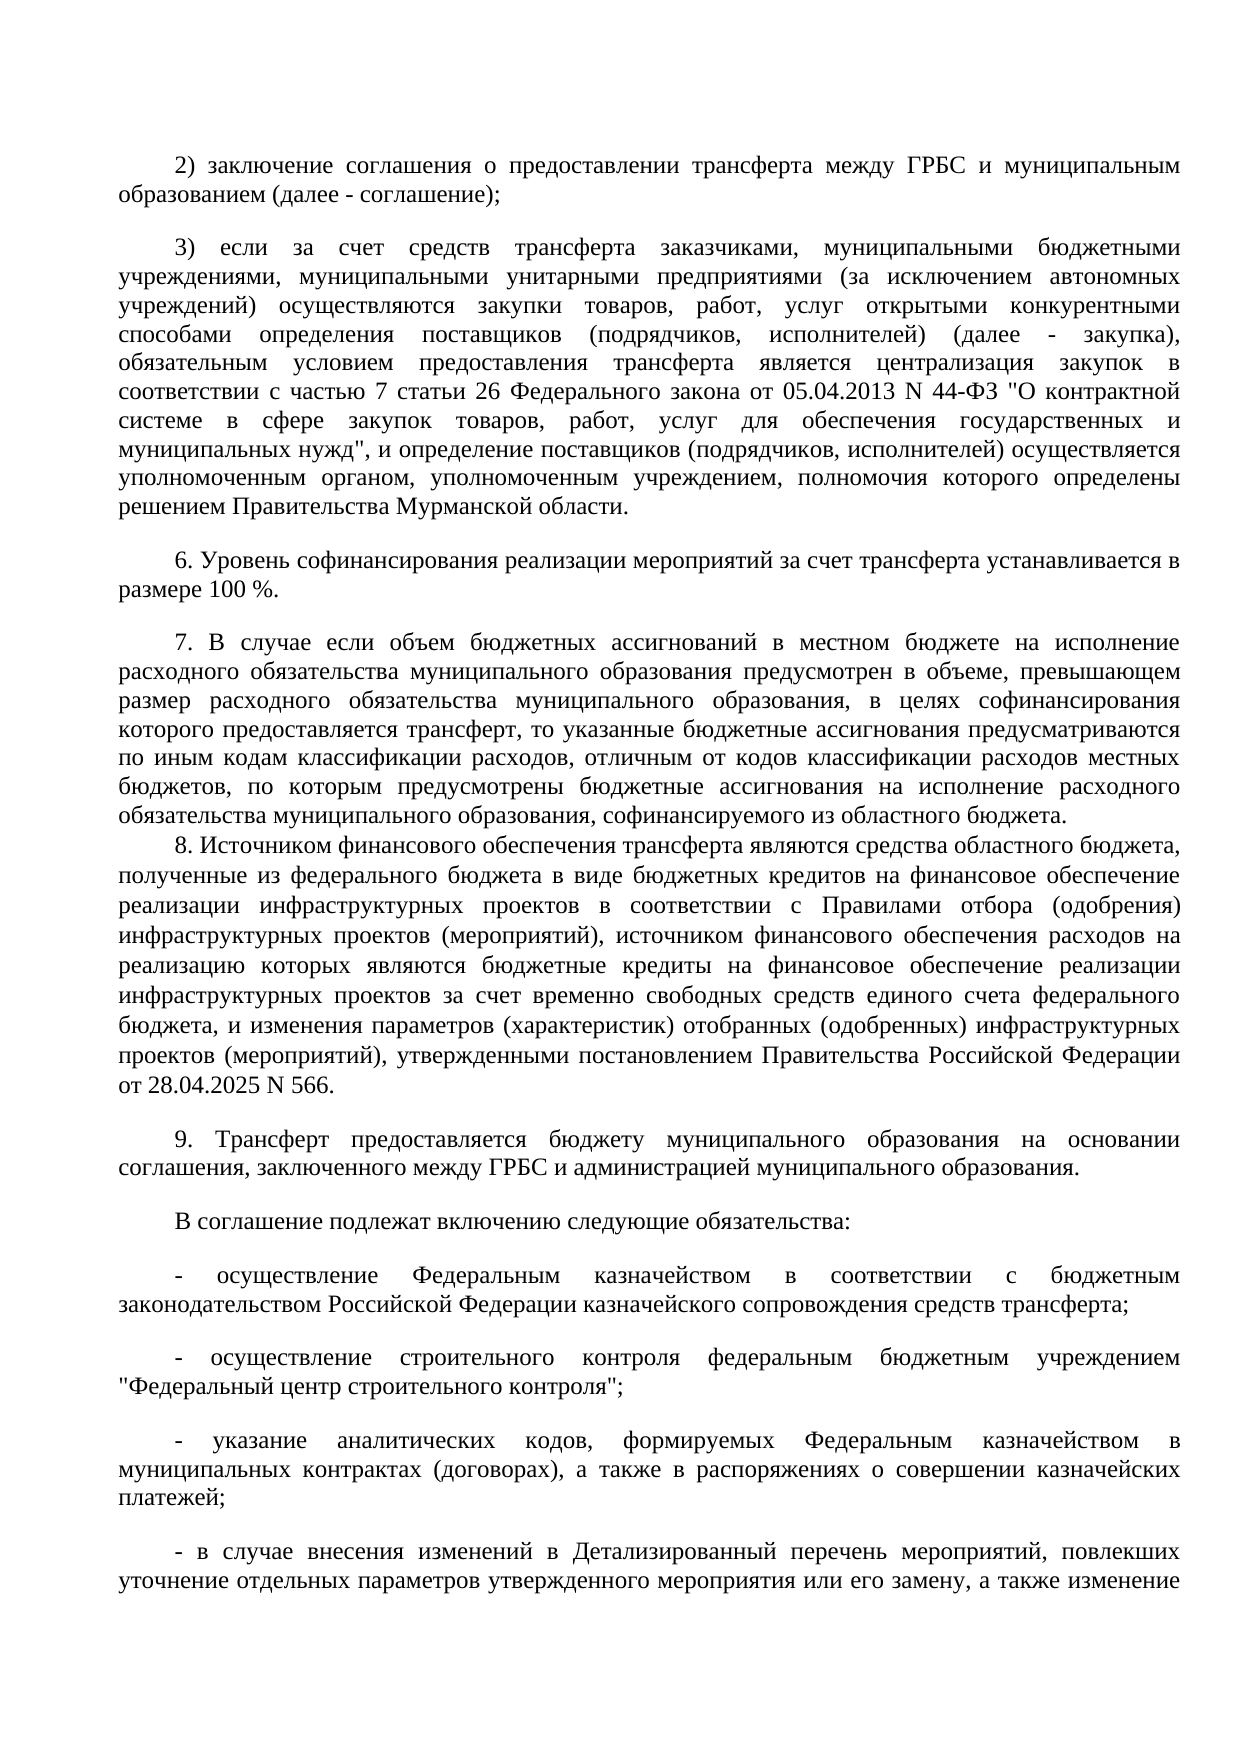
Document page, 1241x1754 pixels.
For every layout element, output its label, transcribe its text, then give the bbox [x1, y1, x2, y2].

text 9. Трансферт предоставляется бюджету муниципального образования на основании соглашения, заключенного между ГРБС и администрацией муниципального образования. [118, 1124, 1181, 1181]
text 3) если за счет средств трансферта заказчиками, муниципальными бюджетными учреждениями, муниципальными унитарными предприятиями (за исключением автономных учреждений) осуществляются закупки товаров, работ, услуг открытыми конкурентными способами определения поставщиков (подрядчиков, исполнителей) (далее - закупка), обязательным условием предоставления трансферта является централизация закупок в соответствии с частью 7 статьи 26 Федерального закона от 05.04.2013 N 44-ФЗ "О контрактной системе в сфере закупок товаров, работ, услуг для обеспечения государственных и муниципальных нужд", и определение поставщиков (подрядчиков, исполнителей) осуществляется уполномоченным органом, уполномоченным учреждением, полномочия которого определены решением Правительства Мурманской области. [118, 232, 1181, 520]
text - указание аналитических кодов, формируемых Федеральным казначейством в муниципальных контрактах (договорах), а также в распоряжениях о совершении казначейских платежей; [118, 1425, 1181, 1511]
text - осуществление Федеральным казначейством в соответствии с бюджетным законодательством Российской Федерации казначейского сопровождения средств трансферта; [118, 1260, 1181, 1317]
text 7. В случае если объем бюджетных ассигнований в местном бюджете на исполнение расходного обязательства муниципального образования предусмотрен в объеме, превышающем размер расходного обязательства муниципального образования, в целях софинансирования которого предоставляется трансферт, то указанные бюджетные ассигнования предусматриваются по иным кодам классификации расходов, отличным от кодов классификации расходов местных бюджетов, по которым предусмотрены бюджетные ассигнования на исполнение расходного обязательства муниципального образования, софинансируемого из областного бюджета. [118, 627, 1181, 829]
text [118, 1536, 1181, 1594]
text В соглашение подлежат включению следующие обязательства: [118, 1206, 1181, 1235]
text - осуществление строительного контроля федеральным бюджетным учреждением "Федеральный центр строительного контроля"; [118, 1342, 1181, 1400]
text 6. Уровень софинансирования реализации мероприятий за счет трансферта устанавливается в размере 100 %. [118, 545, 1181, 602]
text 8. Источником финансового обеспечения трансферта являются средства областного бюджета, полученные из федерального бюджета в виде бюджетных кредитов на финансовое обеспечение реализации инфраструктурных проектов в соответствии с Правилами отбора (одобрения) инфраструктурных проектов (мероприятий), источником финансового обеспечения расходов на реализацию которых являются бюджетные кредиты на финансовое обеспечение реализации инфраструктурных проектов за счет временно свободных средств единого счета федерального бюджета, и изменения параметров (характеристик) отобранных (одобренных) инфраструктурных проектов (мероприятий), утвержденными постановлением Правительства Российской Федерации от 28.04.2025 N 566. [118, 829, 1181, 1099]
text 2) заключение соглашения о предоставлении трансферта между ГРБС и муниципальным образованием (далее - соглашение); [118, 150, 1181, 207]
